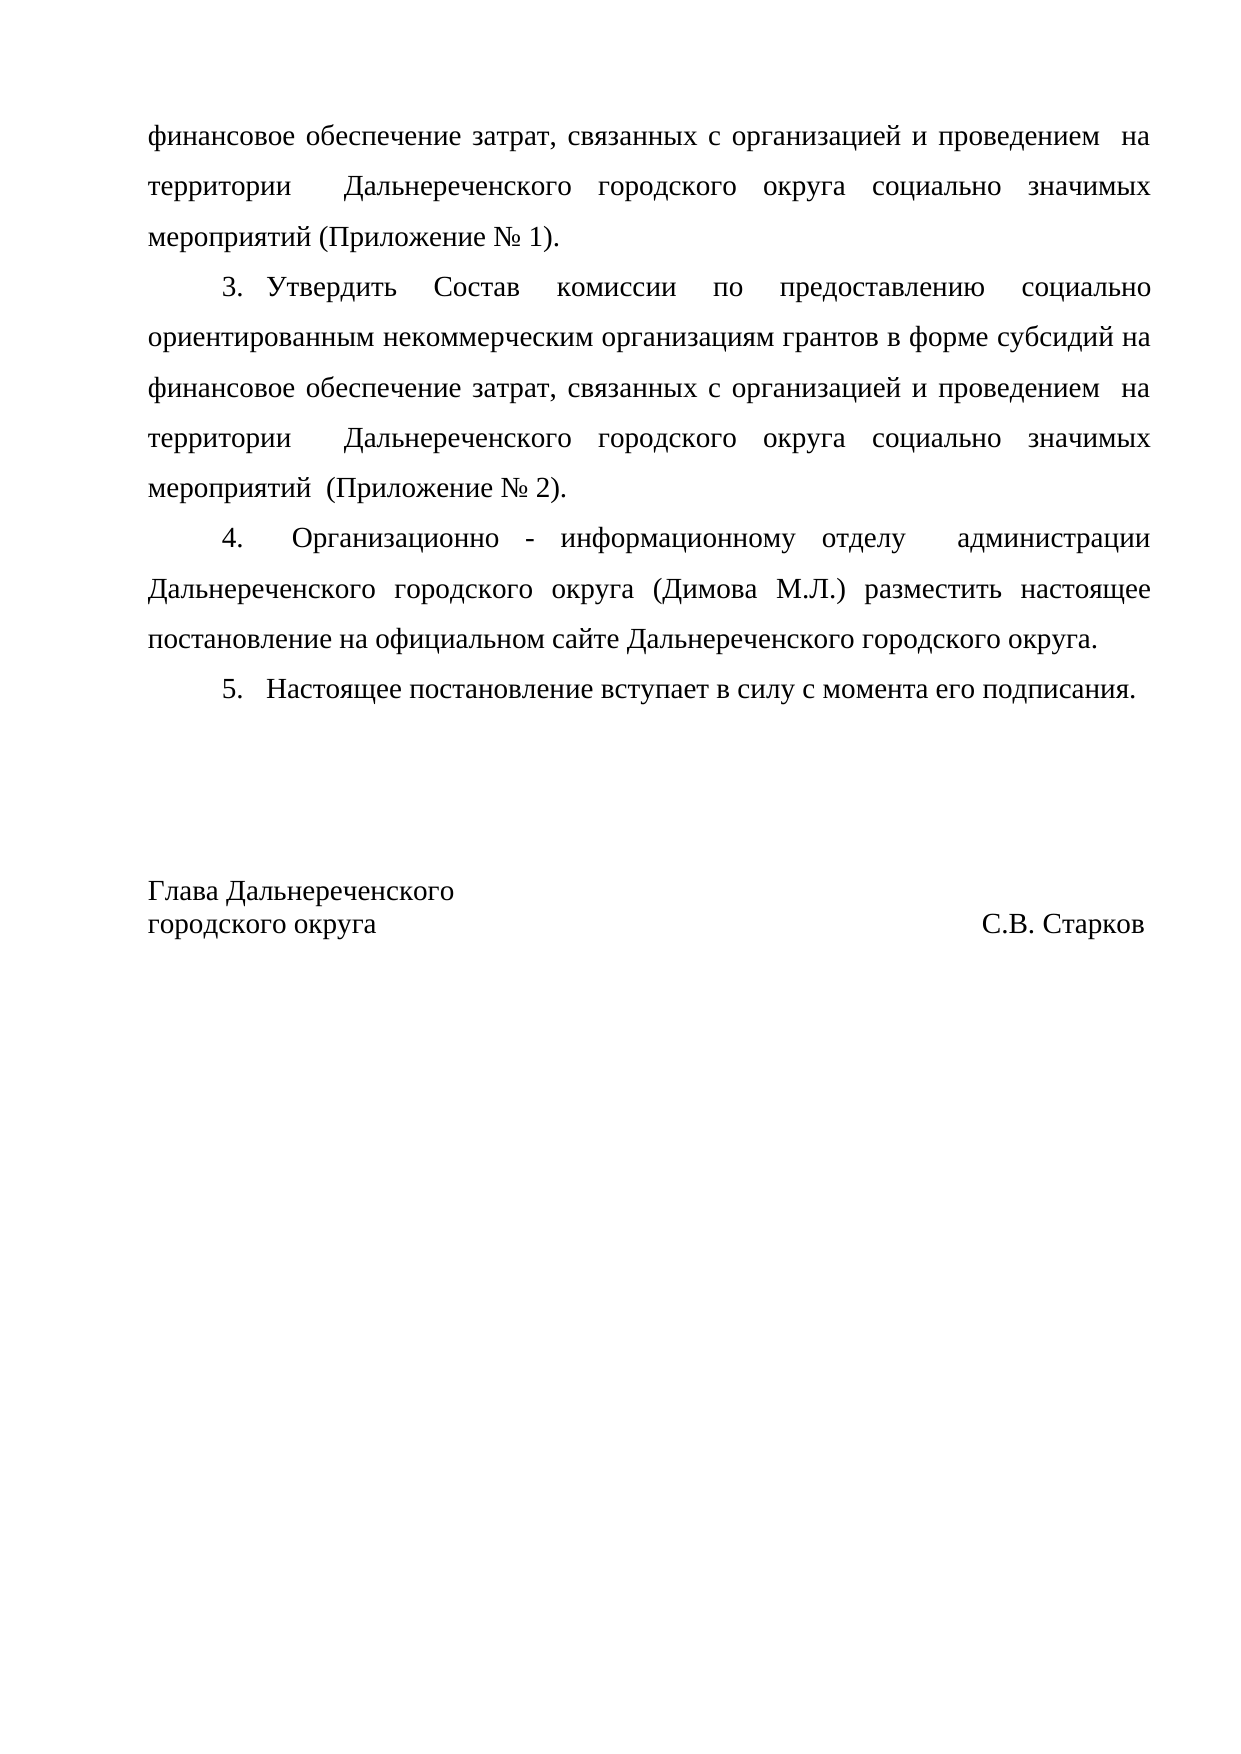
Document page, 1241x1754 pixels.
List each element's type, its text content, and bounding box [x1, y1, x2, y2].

list Утвердить Состав комиссии по предоставлению социально ориентированным некоммерческим организациям грантов в форме субсидий на финансовое обеспечение затрат, связанных с организацией и проведением на территории Дальнереченского городского округа социально значимых мероприятий (Приложение № 2).ооооооооооооооооооооооооооооо [148, 269, 1152, 504]
text городского округа С.В. Старков [148, 906, 1152, 940]
list Настоящее постановление вступает в силу с момента его подписания. [148, 672, 1152, 705]
list Организационно - информационному отделу администрации Дальнереченского городского округа (Димова М.Л.) разместить настоящее постановление на официальном сайте Дальнереченского городского округа. [148, 521, 1152, 655]
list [148, 118, 1152, 252]
text Глава Дальнереченского [148, 873, 1152, 906]
